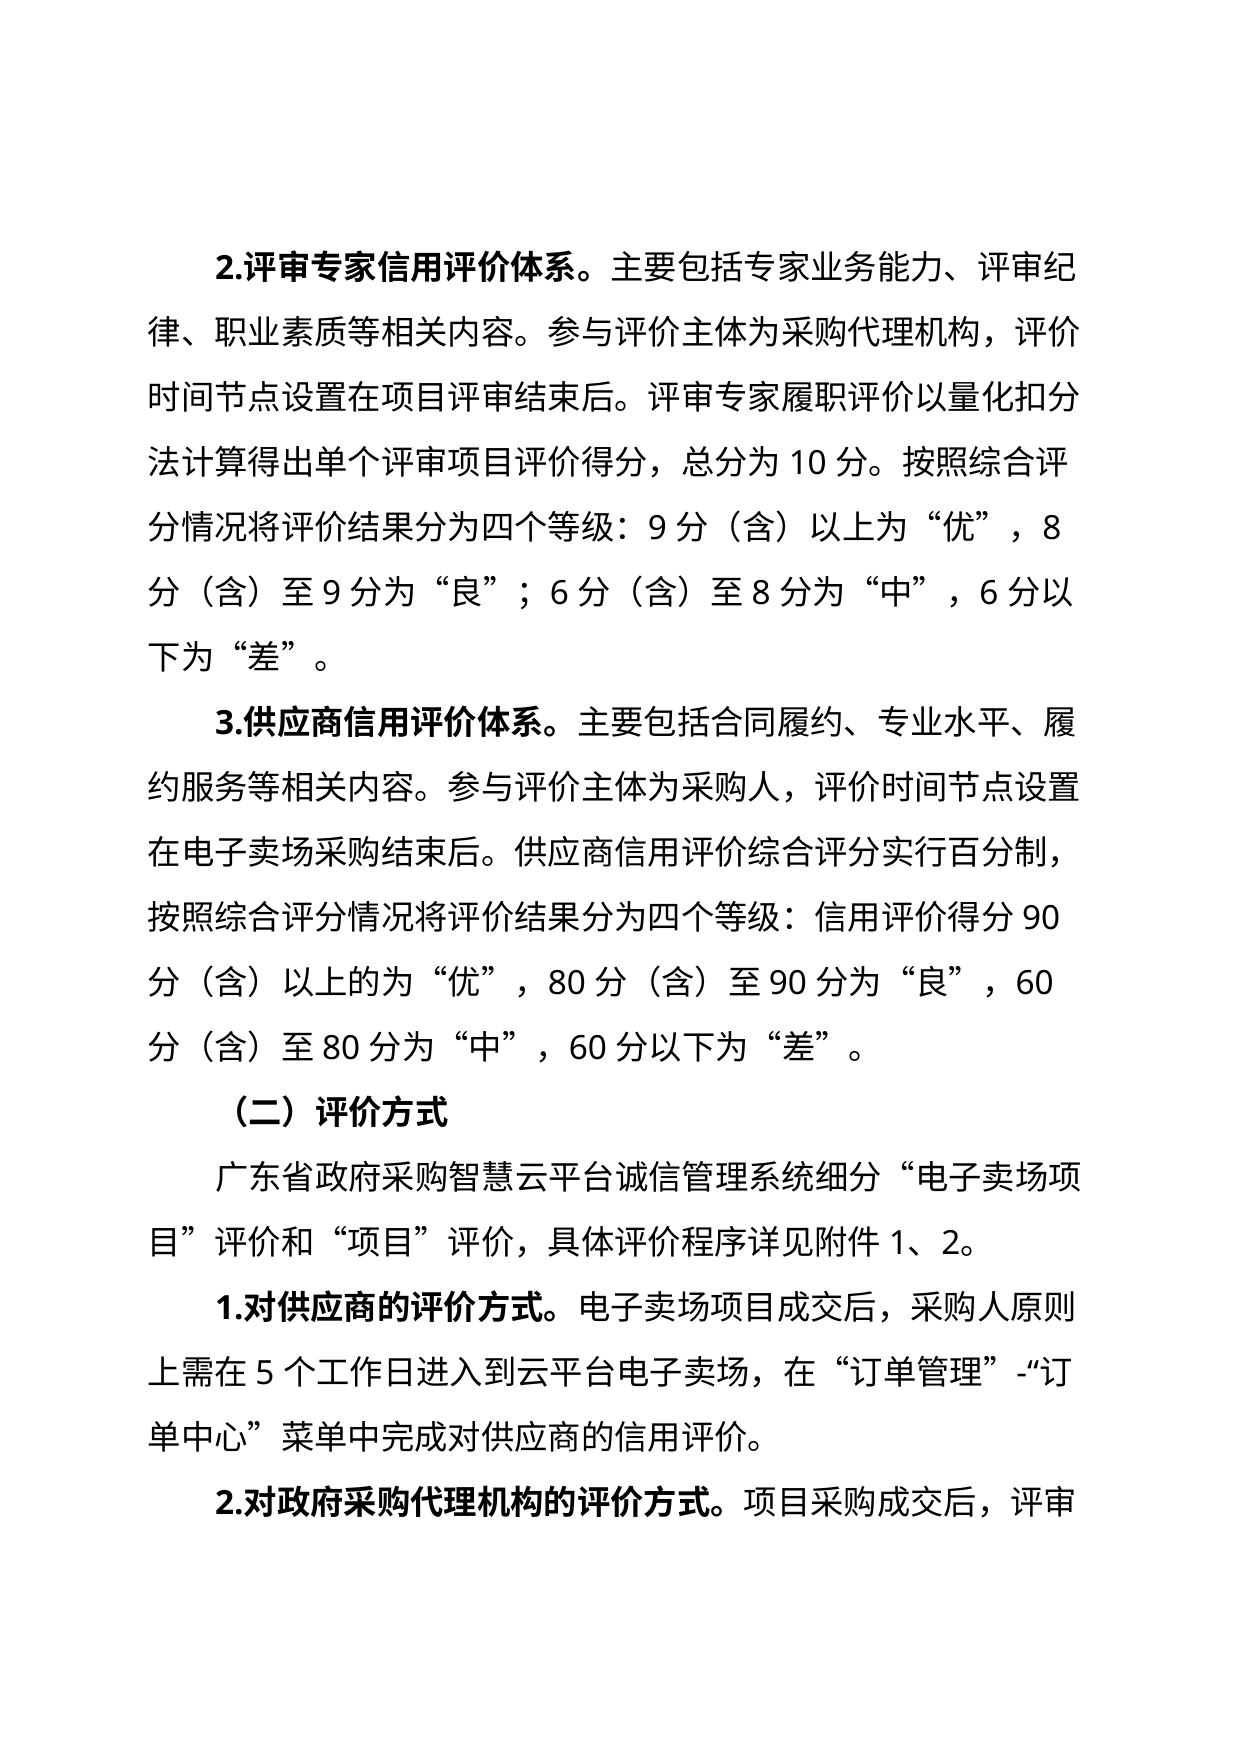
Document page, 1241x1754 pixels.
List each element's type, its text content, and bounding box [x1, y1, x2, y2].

text 广东省政府采购智慧云平台诚信管理系统细分“电子卖场项目”评价和“项目”评价，具体评价程序详见附件 1、2。 [148, 1143, 1092, 1273]
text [148, 1468, 1092, 1533]
text 2.评审专家信用评价体系。主要包括专家业务能力、评审纪律、职业素质等相关内容。参与评价主体为采购代理机构，评价时间节点设置在项目评审结束后。评审专家履职评价以量化扣分法计算得出单个评审项目评价得分，总分为 10 分。按照综合评分情况将评价结果分为四个等级：9 分（含）以上为“优”，8分（含）至 9 分为“良”；6 分（含）至 8 分为“中”，6 分以下为“差”。 [148, 233, 1092, 688]
text 3.供应商信用评价体系。主要包括合同履约、专业水平、履约服务等相关内容。参与评价主体为采购人，评价时间节点设置在电子卖场采购结束后。供应商信用评价综合评分实行百分制，按照综合评分情况将评价结果分为四个等级：信用评价得分 90分（含）以上的为“优”，80 分（含）至 90 分为“良”，60 分（含）至 80 分为“中”，60 分以下为“差”。 [148, 688, 1092, 1078]
text （二）评价方式 [148, 1078, 1092, 1143]
text 1.对供应商的评价方式。电子卖场项目成交后，采购人原则上需在 5 个工作日进入到云平台电子卖场，在“订单管理”-“订单中心”菜单中完成对供应商的信用评价。 [148, 1273, 1092, 1468]
